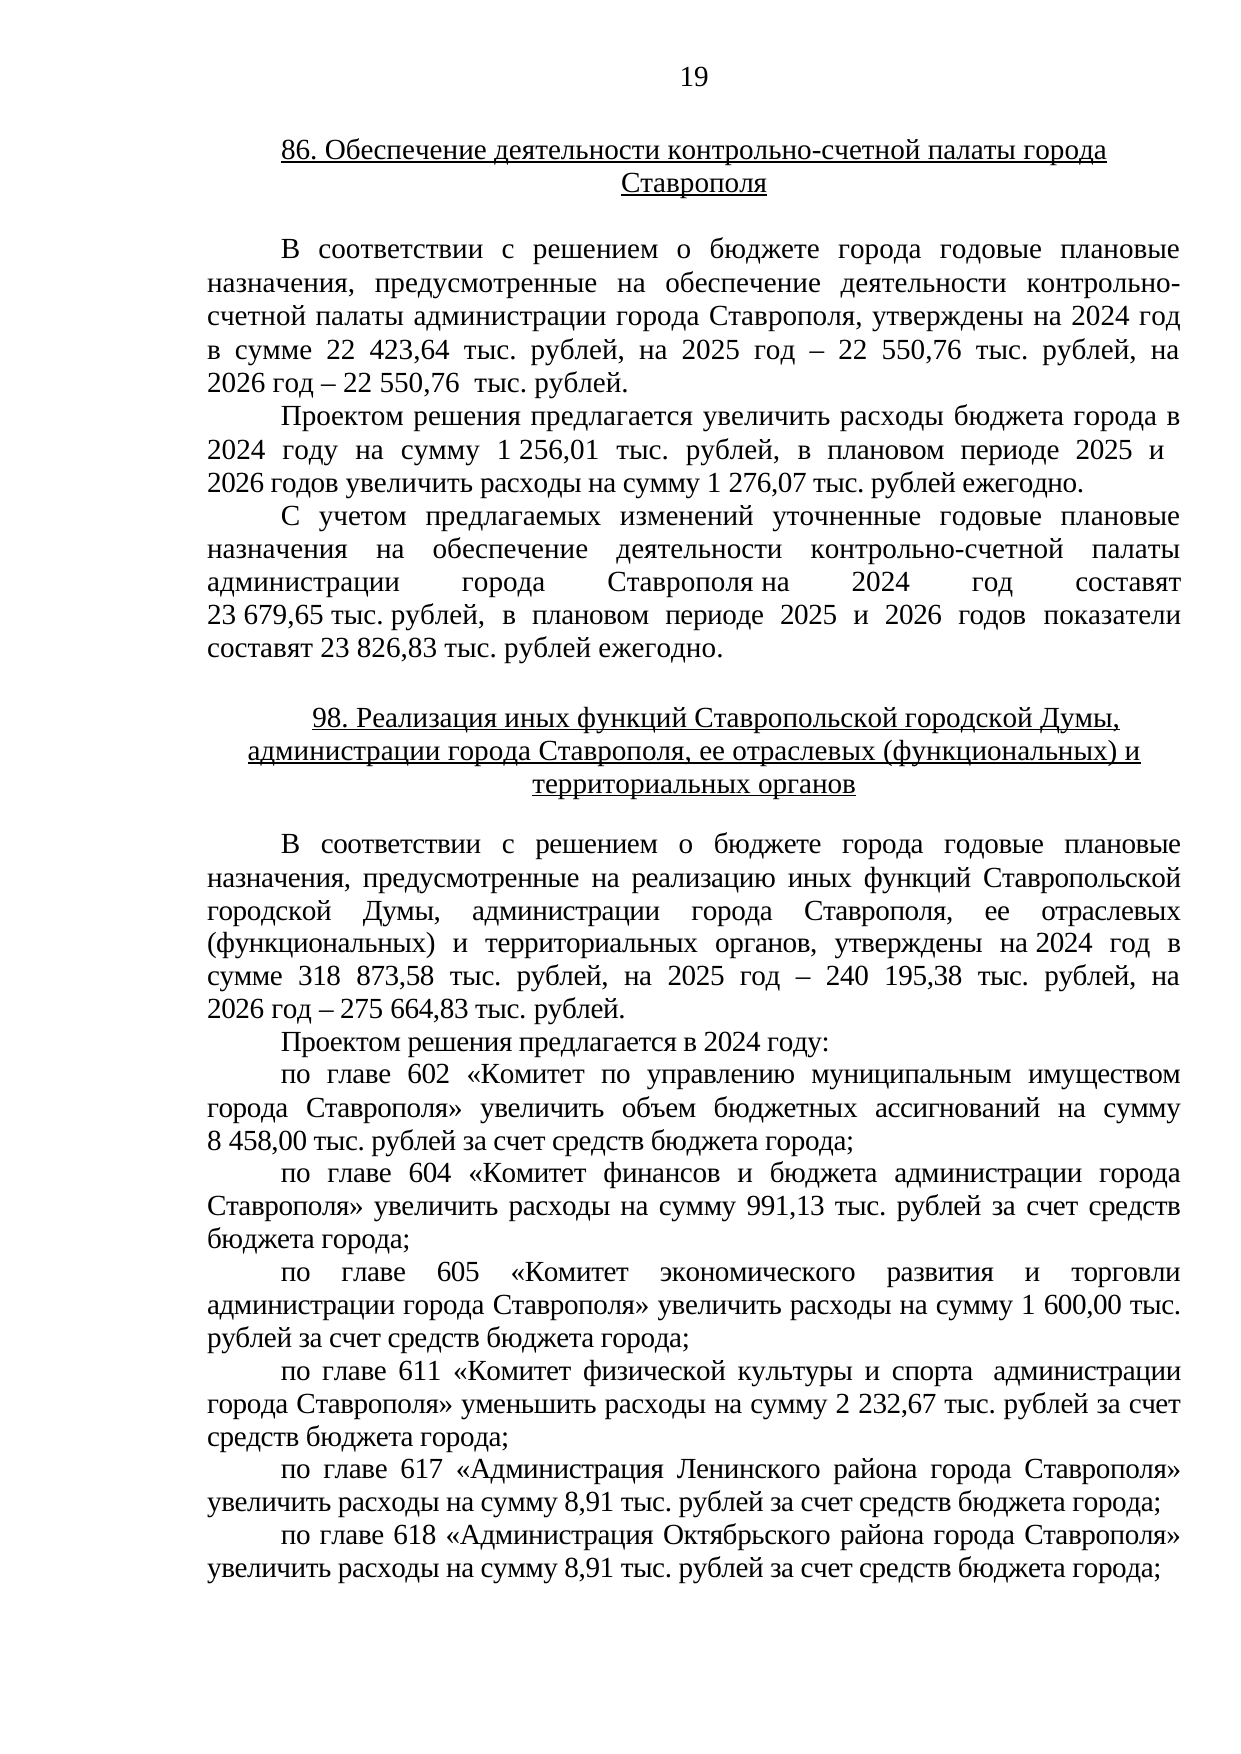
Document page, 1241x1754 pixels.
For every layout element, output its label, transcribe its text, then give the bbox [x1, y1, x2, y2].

text Проектом решения предлагается увеличить расходы бюджета города в 2024 году на сумму 1 256,01 тыс. рублей, в плановом периоде 2025 и 2026 годов увеличить расходы на сумму 1 276,07 тыс. рублей ежегодно. [207, 399, 1181, 499]
text по главе 605 «Комитет экономического развития и торговли администрации города Ставрополя» увеличить расходы на сумму 1 600,00 тыс. рублей за счет средств бюджета города; [207, 1255, 1181, 1354]
text В соответствии с решением о бюджете города годовые плановые назначения, предусмотренные на реализацию иных функций Ставропольской городской Думы, администрации города Ставрополя, ее отраслевых (функциональных) и территориальных органов, утверждены на 2024 год в сумме 318 873,58 тыс. рублей, на 2025 год – 240 195,38 тыс. рублей, на 2026 год – 275 664,83 тыс. рублей. [207, 827, 1181, 1025]
text по главе 611 «Комитет физической культуры и спорта администрации города Ставрополя» уменьшить расходы на сумму 2 232,67 тыс. рублей за счет средств бюджета города; [207, 1354, 1181, 1452]
text С учетом предлагаемых изменений уточненные годовые плановые назначения на обеспечение деятельности контрольно-счетной палаты администрации города Ставрополя на 2024 год составят 23 679,65 тыс. рублей, в плановом периоде 2025 и 2026 годов показатели составят 23 826,83 тыс. рублей ежегодно. [207, 499, 1181, 663]
text по главе 604 «Комитет финансов и бюджета администрации города Ставрополя» увеличить расходы на сумму 991,13 тыс. рублей за счет средств бюджета города; [207, 1156, 1181, 1255]
text по главе 618 «Администрация Октябрьского района города Ставрополя» увеличить расходы на сумму 8,91 тыс. рублей за счет средств бюджета города; [207, 1518, 1181, 1584]
text 98. Реализация иных функций Ставропольской городской Думы, администрации города Ставрополя, ее отраслевых (функциональных) и территориальных органов [207, 701, 1181, 799]
text В соответствии с решением о бюджете города годовые плановые назначения, предусмотренные на обеспечение деятельности контрольно-счетной палаты администрации города Ставрополя, утверждены на 2024 год в сумме 22 423,64 тыс. рублей, на 2025 год – 22 550,76 тыс. рублей, на 2026 год – 22 550,76 тыс. рублей. [207, 231, 1181, 399]
text 86. Обеспечение деятельности контрольно-счетной палаты города Ставрополя [207, 133, 1181, 199]
text по главе 602 «Комитет по управлению муниципальным имуществом города Ставрополя» увеличить объем бюджетных ассигнований на сумму 8 458,00 тыс. рублей за счет средств бюджета города; [207, 1058, 1181, 1156]
text Проектом решения предлагается в 2024 году: [207, 1025, 1181, 1058]
text по главе 617 «Администрация Ленинского района города Ставрополя» увеличить расходы на сумму 8,91 тыс. рублей за счет средств бюджета города; [207, 1452, 1181, 1518]
